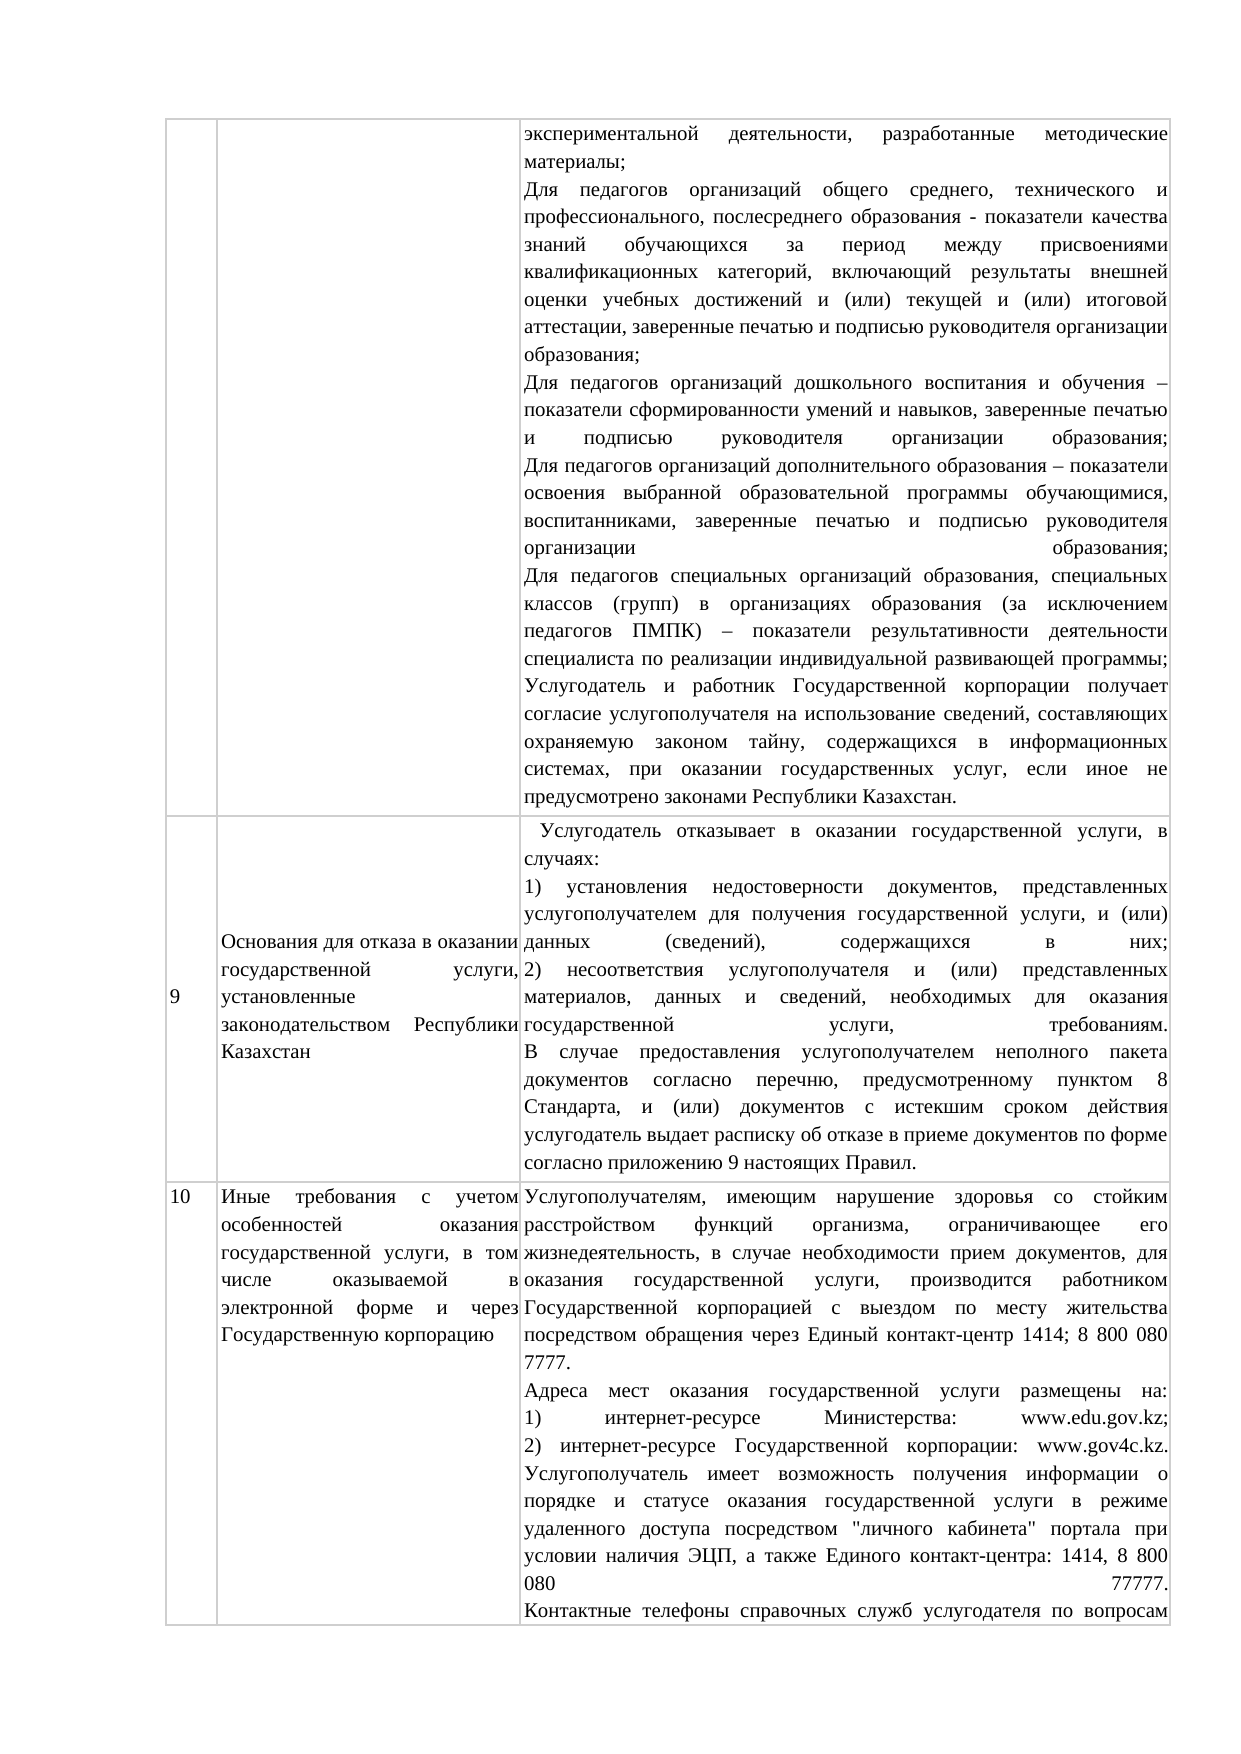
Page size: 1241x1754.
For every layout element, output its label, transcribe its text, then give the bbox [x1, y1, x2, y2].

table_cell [218, 1183, 519, 1624]
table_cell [521, 1183, 1169, 1624]
table_cell Основания для отказа в оказании государственной услуги, установленные законодательством Республики Казахстан [218, 817, 519, 1181]
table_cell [521, 120, 1169, 815]
table_cell Услугодатель отказывает в оказании государственной услуги, в случаях: 1) установления недостоверности документов, представленных услугополучателем для получения государственной услуги, и (или) данных (сведений), содержащихся в них; 2) несоответствия услугополучателя и (или) представленных материалов, данных и сведений, необходимых для оказания государственной услуги, требованиям. В случае предоставления услугополучателем неполного пакета документов согласно перечню, предусмотренному пунктом 8 Стандарта, и (или) документов с истекшим сроком действия услугодатель выдает расписку об отказе в приеме документов по форме согласно приложению 9 настоящих Правил. [521, 817, 1169, 1181]
table_cell 8 [167, 120, 216, 815]
table_cell 10 [167, 1183, 216, 1624]
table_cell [218, 120, 519, 815]
table_cell 9 [167, 817, 216, 1181]
